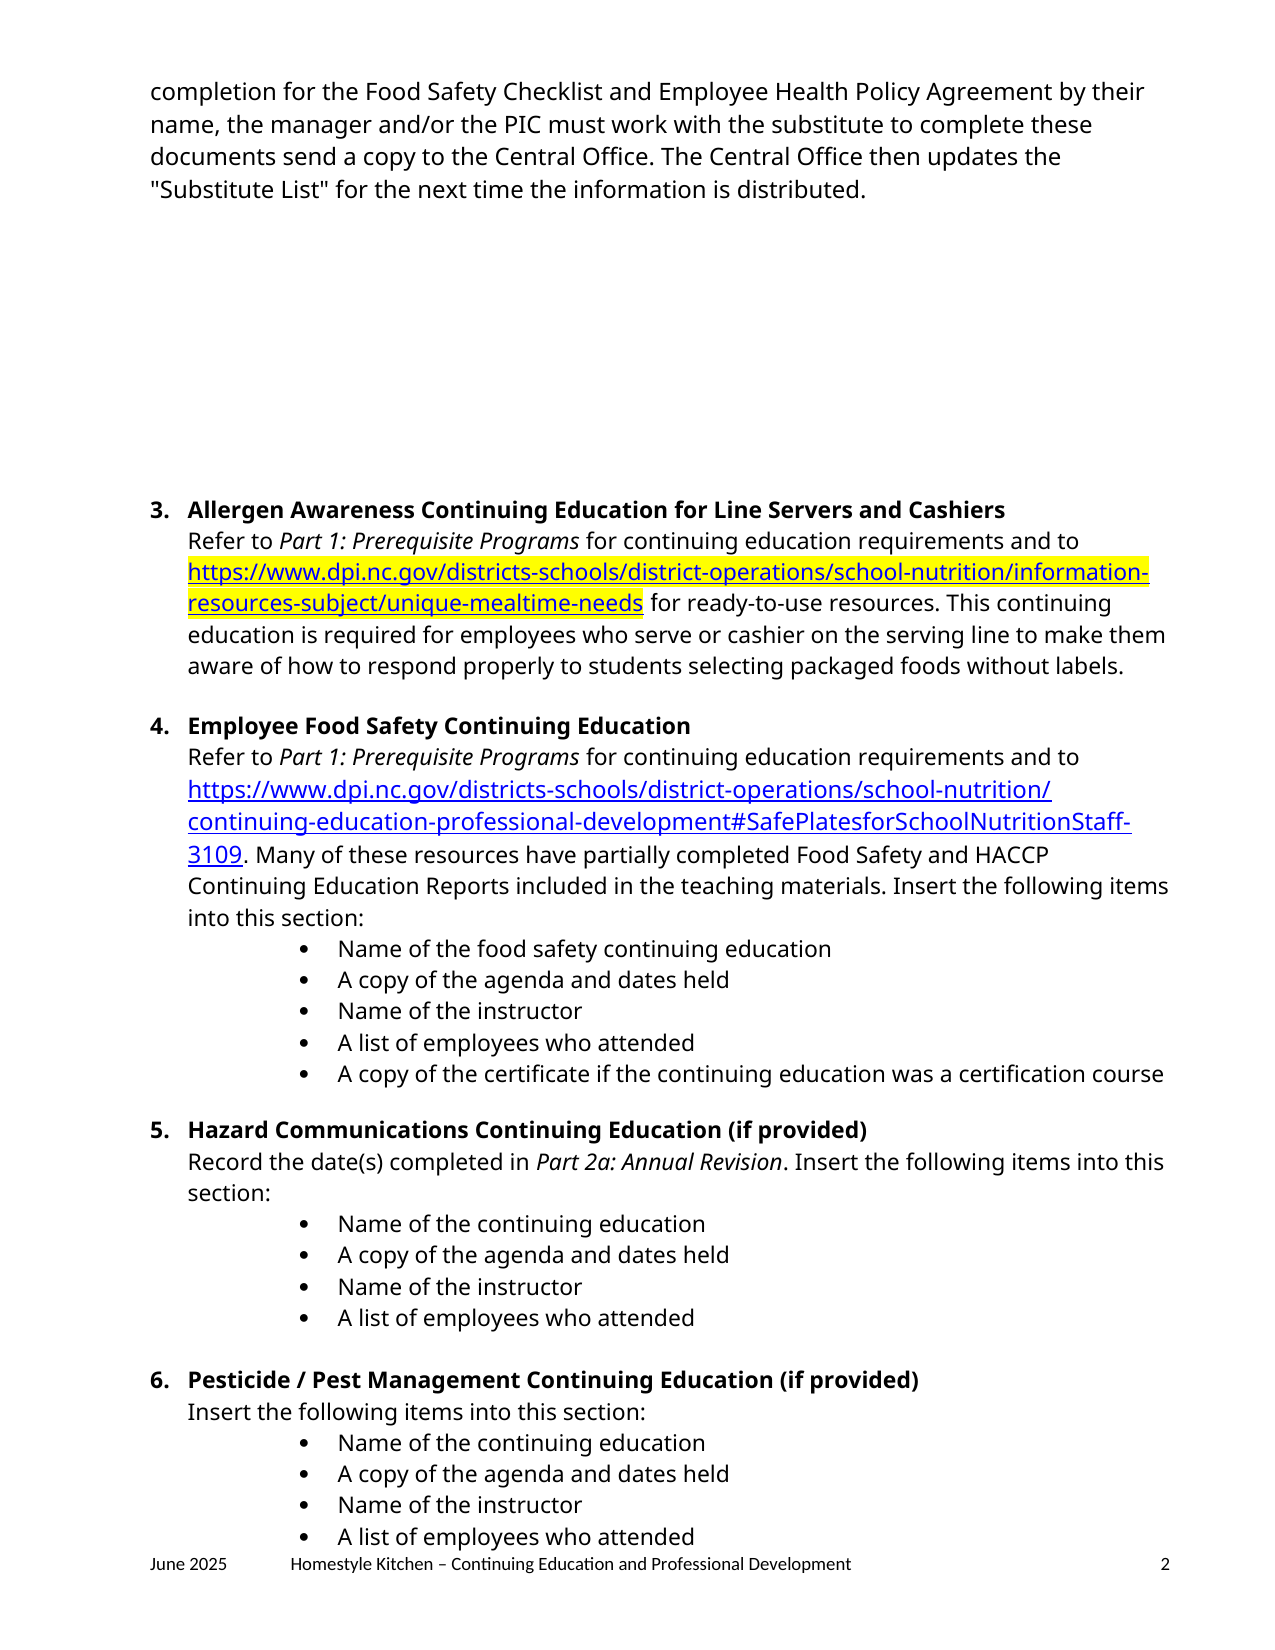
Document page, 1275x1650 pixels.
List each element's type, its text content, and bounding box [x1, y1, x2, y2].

list A copy of the agenda and dates held [300, 964, 1170, 995]
subtitle Refer to Part 1: Prerequisite Programs for continuing education requirements and to https://www.dpi.nc.gov/districts-schools/district-operations/school-nutrition/continuing-education-professional-development#SafePlatesforSchoolNutritionStaff-3109. Many of these resources have partially completed Food Safety and HACCP Continuing Education Reports included in the teaching materials. Insert the following items into this section: [187, 741, 1170, 933]
subtitle Record the date(s) completed in Part 2a: Annual Revision. Insert the following items into this section: [187, 1146, 1170, 1208]
list Name of the instructor [300, 995, 1170, 1026]
list A copy of the certificate if the continuing education was a certification course [300, 1058, 1170, 1089]
list A list of employees who attended [300, 1302, 1170, 1333]
list Name of the food safety continuing education [300, 933, 1170, 964]
subtitle Allergen Awareness Continuing Education for Line Servers and Cashiers [150, 494, 1170, 525]
list Name of the continuing education [300, 1208, 1170, 1239]
subtitle Insert the following items into this section: [187, 1396, 1170, 1427]
subtitle Employee Food Safety Continuing Education [150, 710, 1170, 741]
list A list of employees who attended [300, 1521, 1170, 1552]
subtitle Pesticide / Pest Management Continuing Education (if provided) [150, 1364, 1170, 1396]
list A copy of the agenda and dates held [300, 1239, 1170, 1271]
list Name of the continuing education [300, 1427, 1170, 1458]
subtitle Hazard Communications Continuing Education (if provided) [150, 1114, 1170, 1146]
list A list of employees who attended [300, 1026, 1170, 1058]
list A copy of the agenda and dates held [300, 1458, 1170, 1489]
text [150, 75, 1170, 205]
list Name of the instructor [300, 1271, 1170, 1302]
subtitle Refer to Part 1: Prerequisite Programs for continuing education requirements and to https://www.dpi.nc.gov/districts-schools/district-operations/school-nutrition/information-resources-subject/unique-mealtime-needs for ready-to-use resources. This continuing education is required for employees who serve or cashier on the serving line to make them aware of how to respond properly to students selecting packaged foods without labels. [187, 525, 1170, 681]
list Name of the instructor [300, 1489, 1170, 1521]
